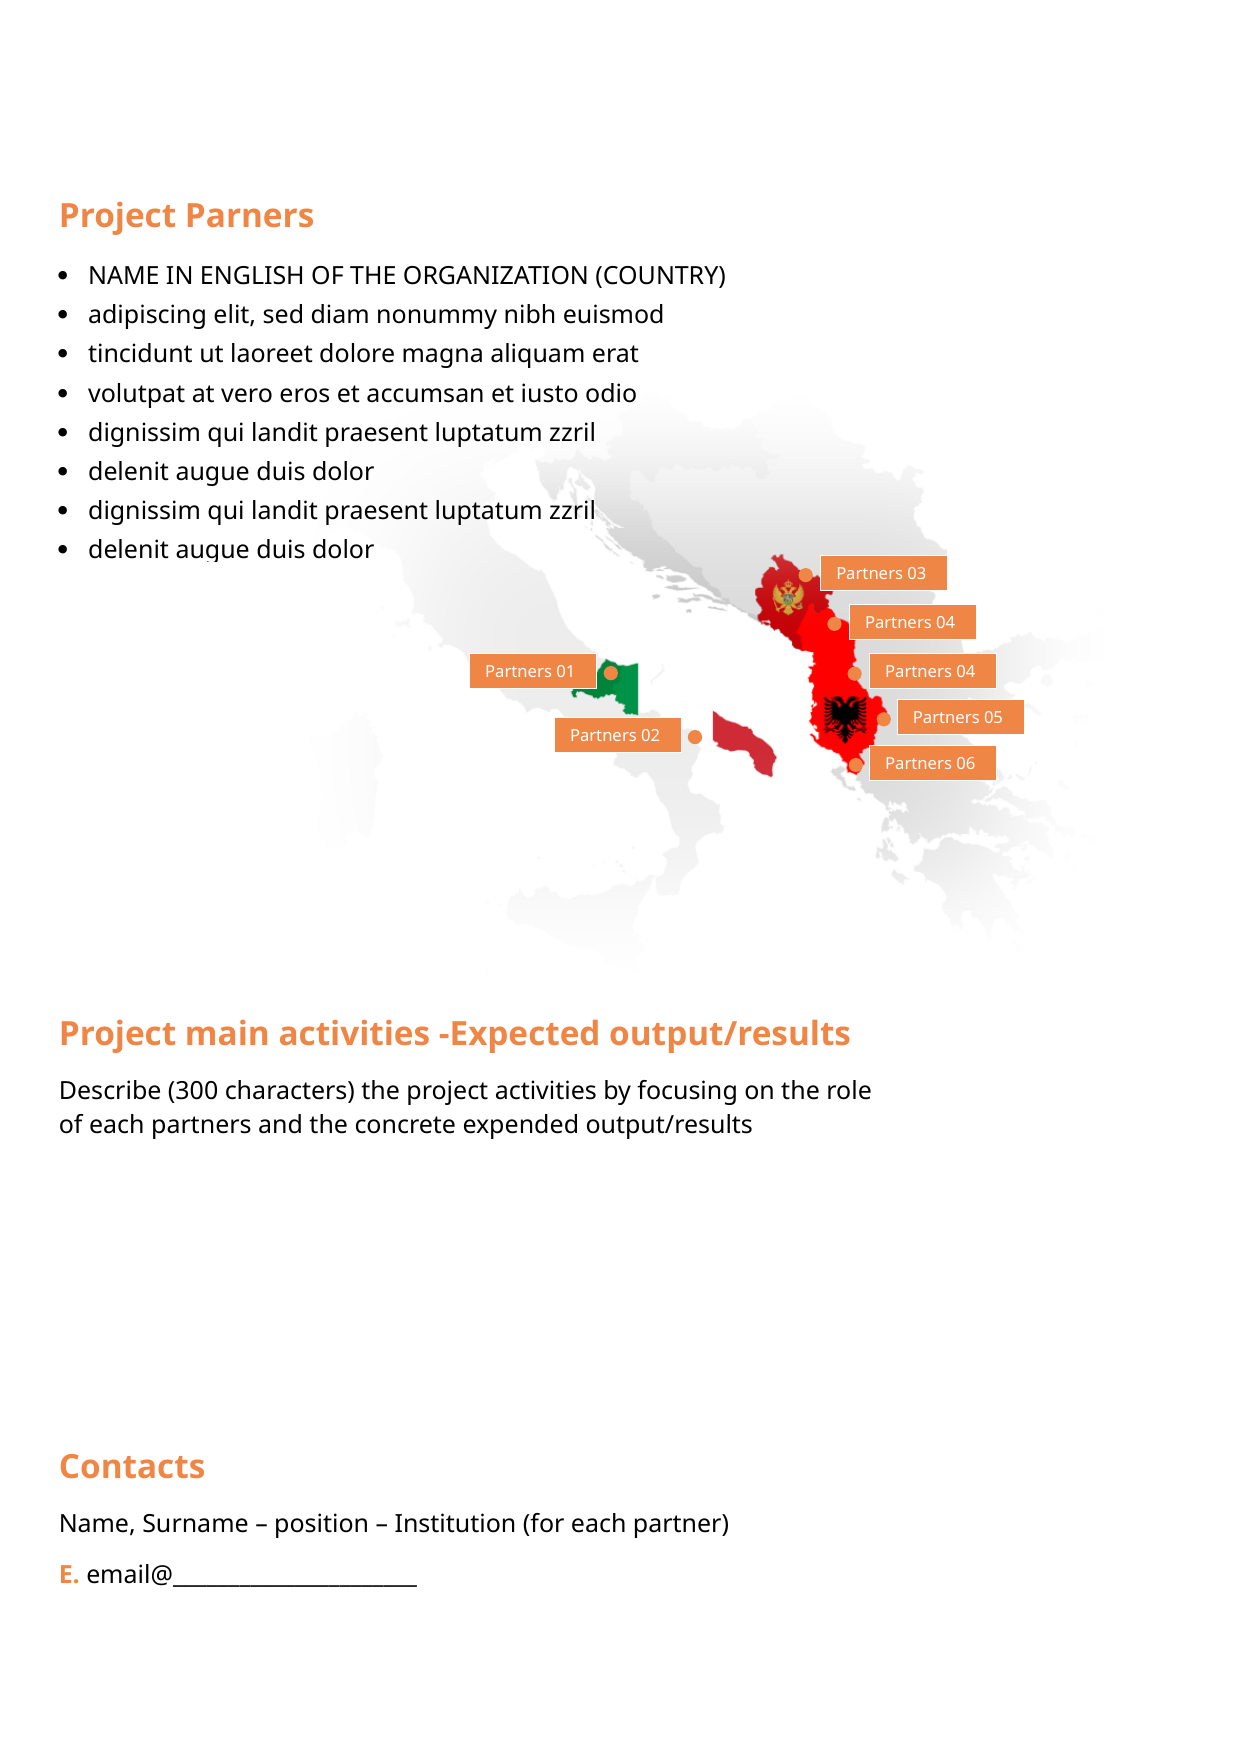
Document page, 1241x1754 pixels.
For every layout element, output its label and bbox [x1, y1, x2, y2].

picture [495, 582, 910, 799]
